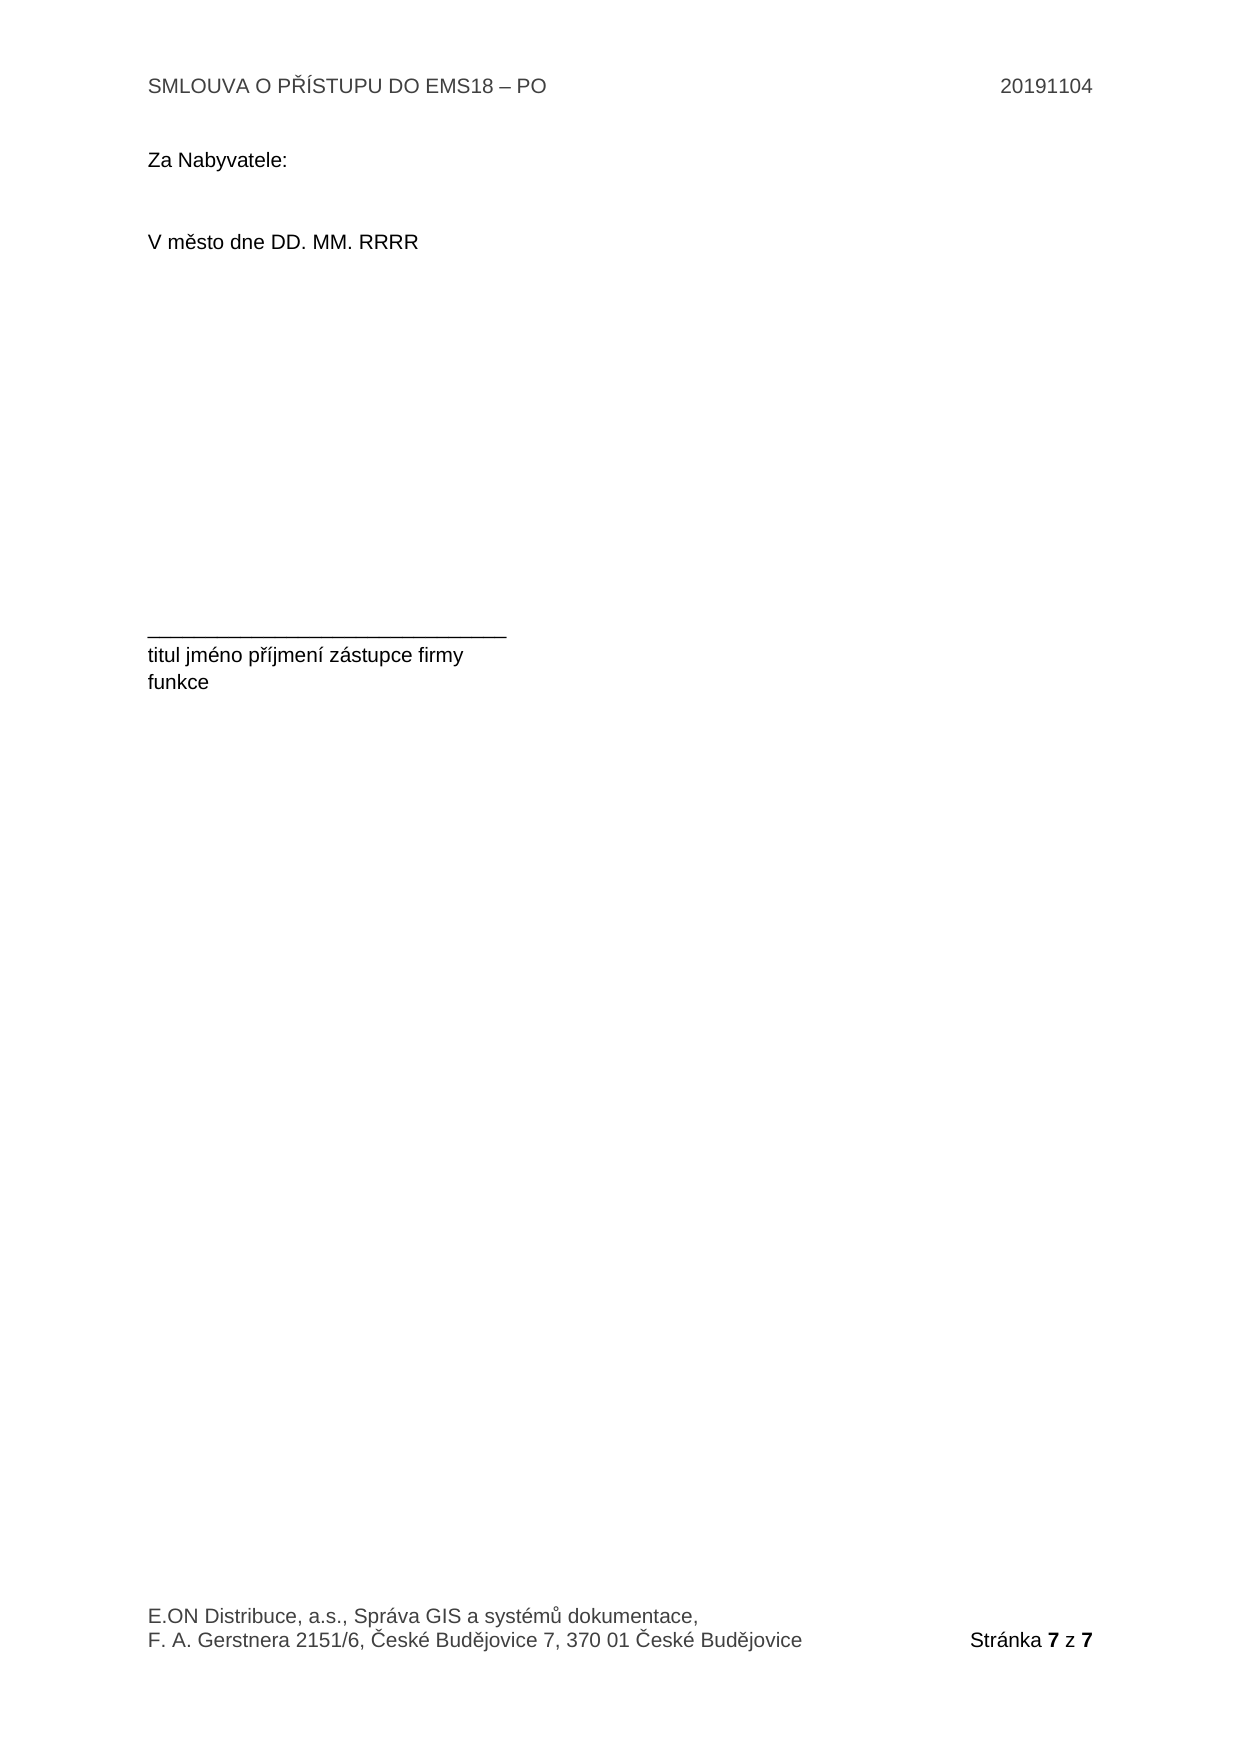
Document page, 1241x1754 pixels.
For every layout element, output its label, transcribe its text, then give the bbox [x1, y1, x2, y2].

text funkce [148, 670, 1122, 694]
text _______________________________ [148, 615, 1122, 639]
text Za Nabyvatele: [148, 148, 1122, 172]
text titul jméno příjmení zástupce firmy [148, 643, 1122, 667]
text V město dne DD. MM. RRRR [148, 230, 1122, 254]
